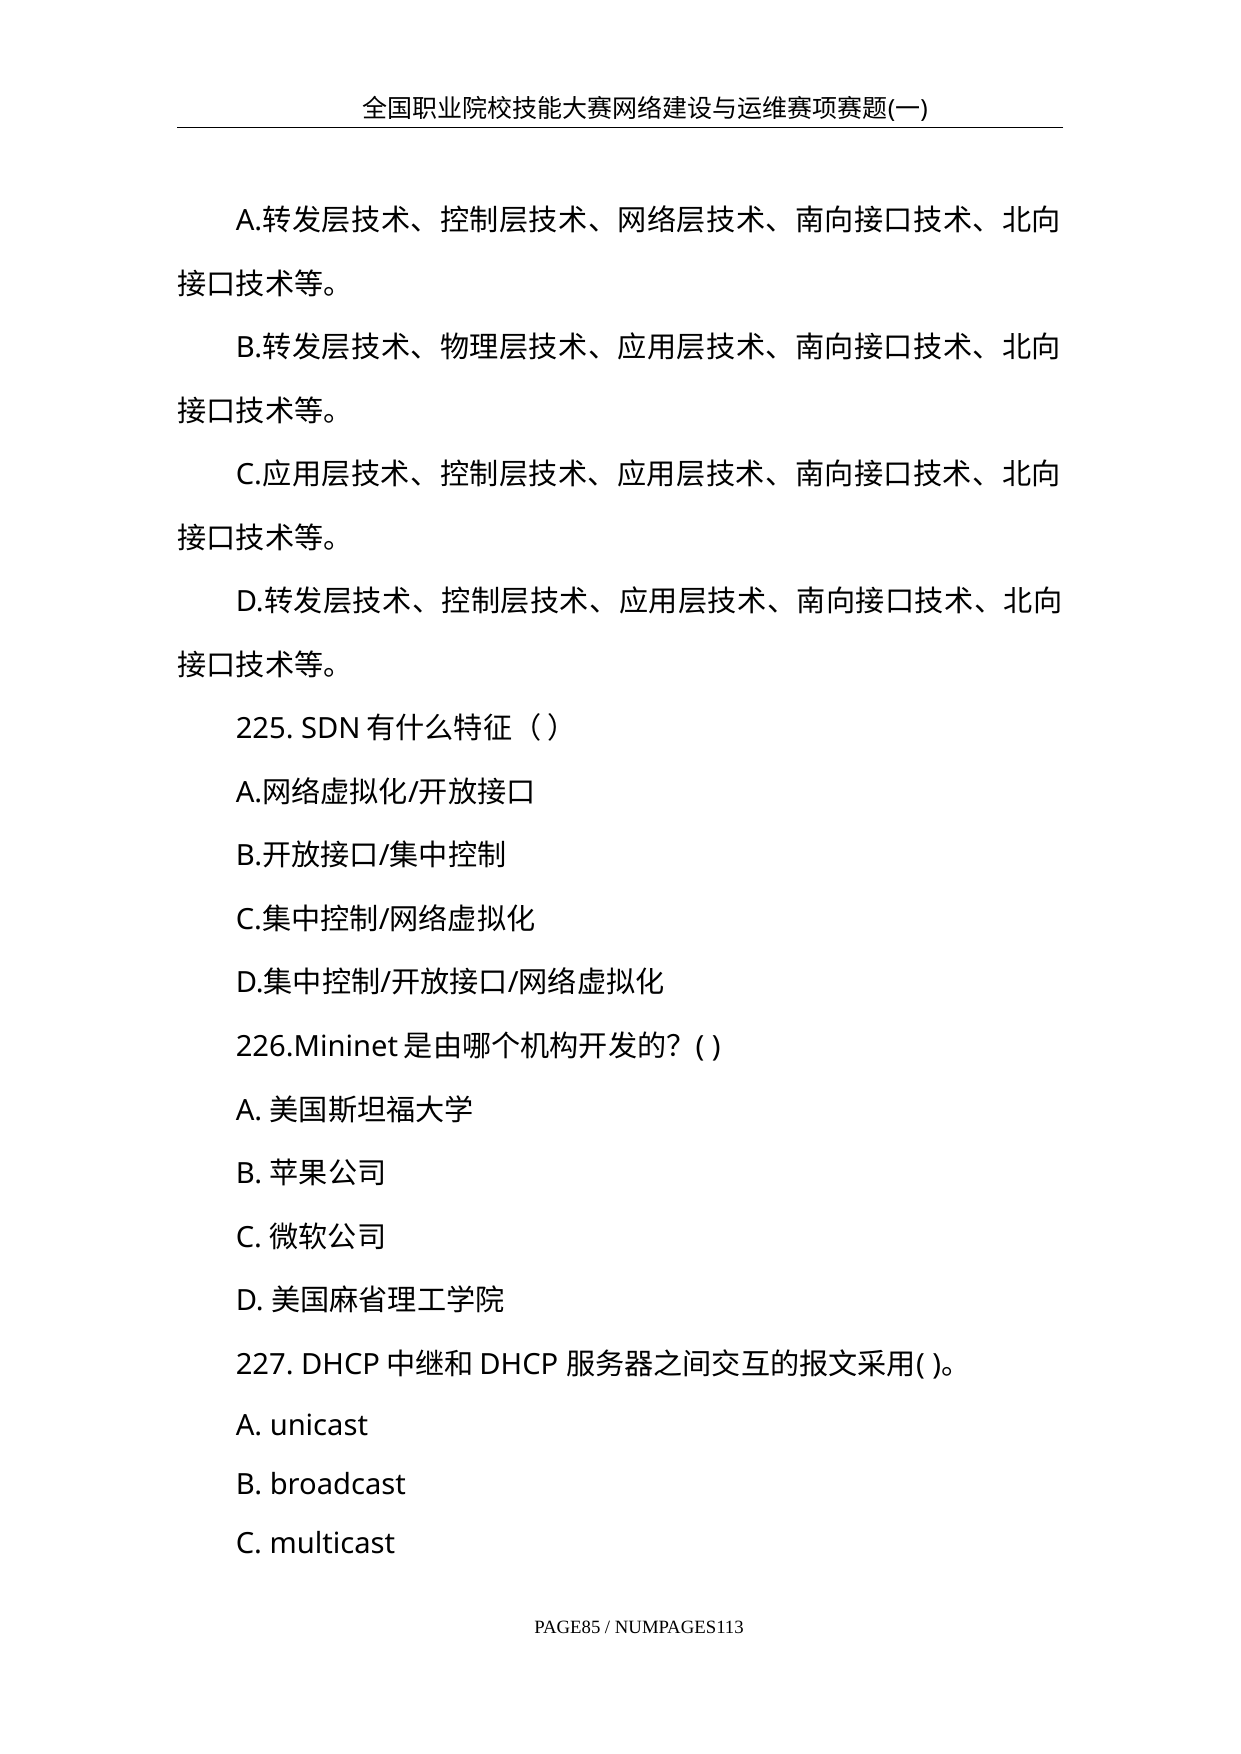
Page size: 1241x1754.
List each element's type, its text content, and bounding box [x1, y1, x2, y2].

text C.集中控制/网络虚拟化 [177, 895, 1063, 938]
text D. 美国麻省理工学院 [177, 1277, 1063, 1319]
text C.应用层技术、控制层技术、应用层技术、南向接口技术、北向接口技术等。 [177, 451, 1063, 557]
text B. broadcast [177, 1463, 1063, 1503]
text 225. SDN有什么特征（ ） [177, 705, 1063, 747]
text D.集中控制/开放接口/网络虚拟化 [177, 959, 1063, 1001]
text A.转发层技术、控制层技术、网络层技术、南向接口技术、北向接口技术等。 [177, 197, 1063, 303]
text A. 美国斯坦福大学 [177, 1086, 1063, 1128]
text A.网络虚拟化/开放接口 [177, 768, 1063, 811]
text B.转发层技术、物理层技术、应用层技术、南向接口技术、北向接口技术等。 [177, 324, 1063, 430]
text B. 苹果公司 [177, 1149, 1063, 1192]
text D.转发层技术、控制层技术、应用层技术、南向接口技术、北向接口技术等。 [177, 578, 1063, 684]
text 226.Mininet是由哪个机构开发的？( ) [177, 1022, 1063, 1065]
text B.开放接口/集中控制 [177, 832, 1063, 874]
text C. 微软公司 [177, 1213, 1063, 1256]
text A. unicast [177, 1404, 1063, 1443]
text 227. DHCP中继和DHCP 服务器之间交互的报文采用( )。 [177, 1340, 1063, 1383]
text C. multicast [177, 1523, 1063, 1562]
